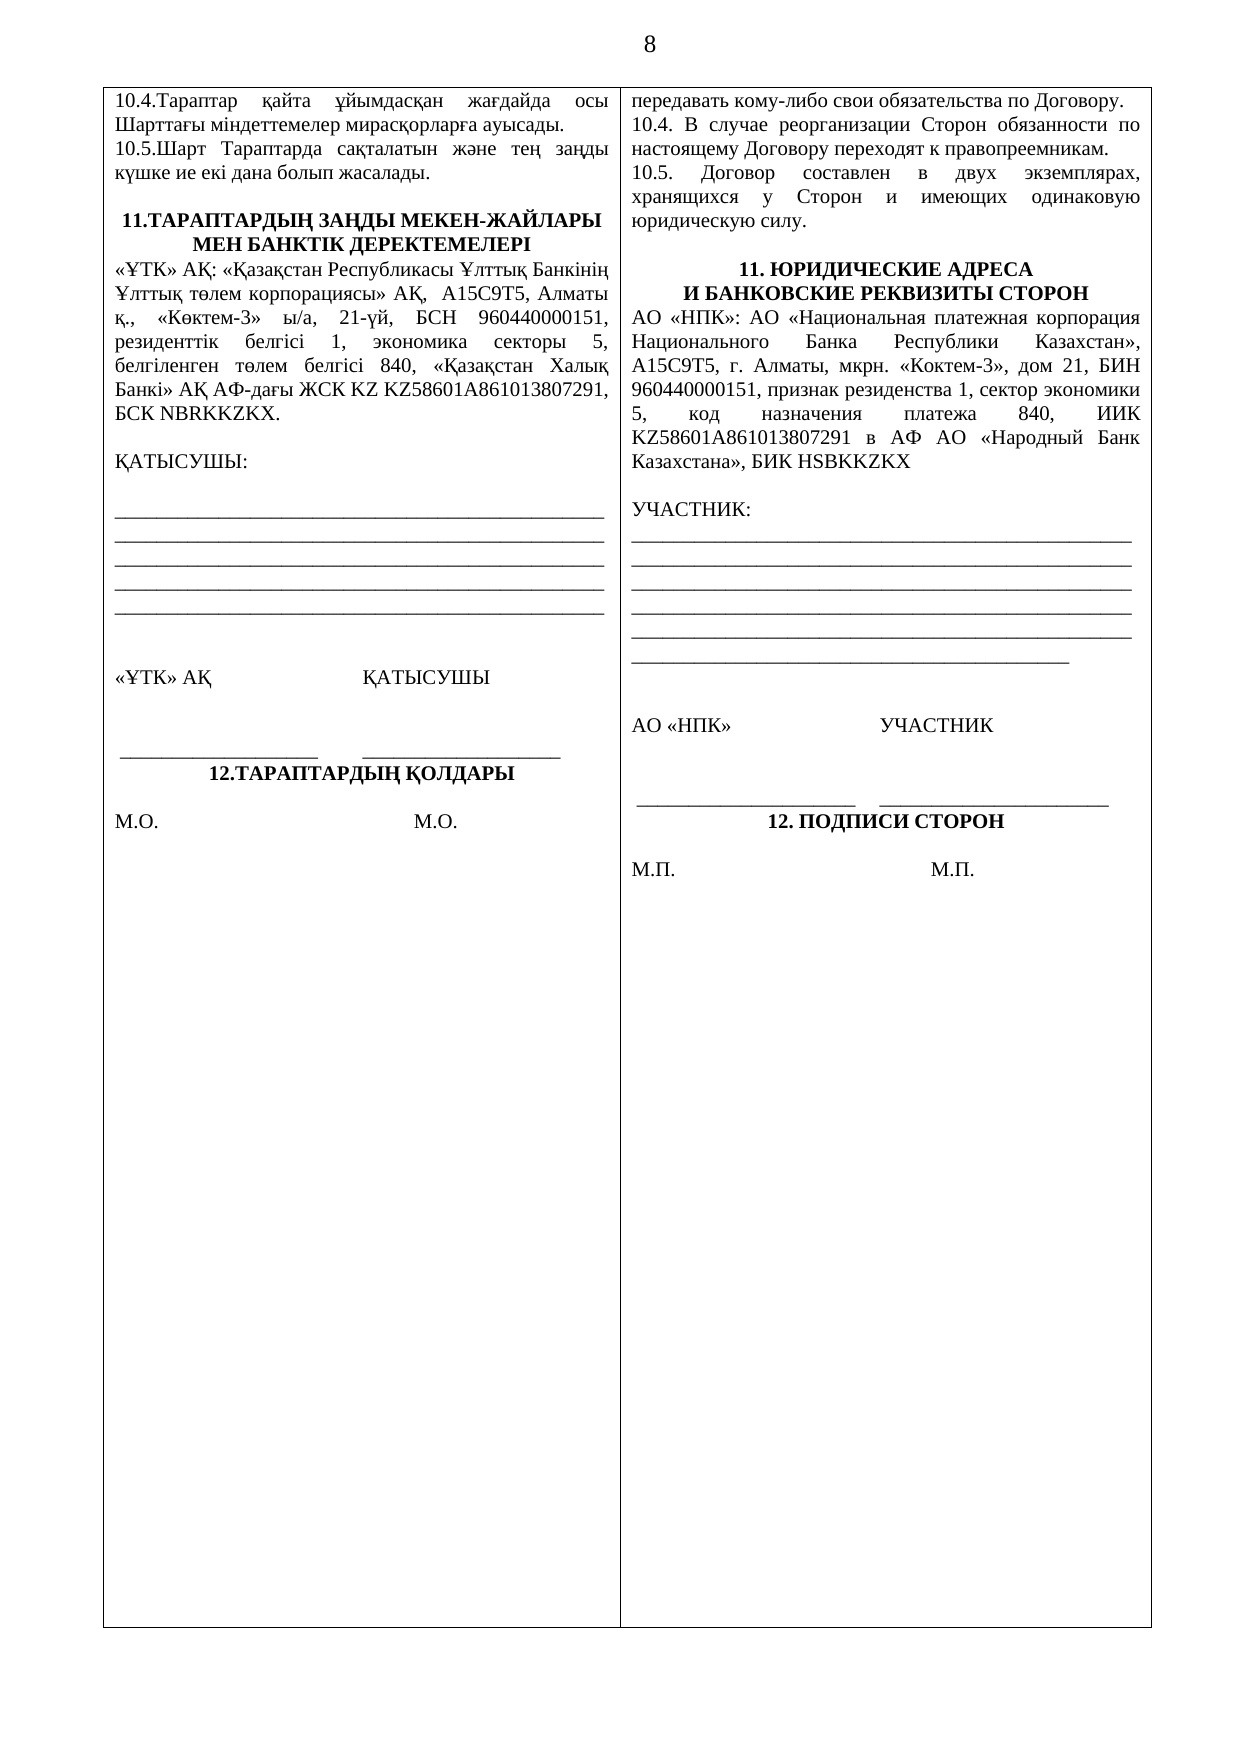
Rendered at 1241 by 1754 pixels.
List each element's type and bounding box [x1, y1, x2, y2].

table_header [104, 88, 620, 1627]
table_header [621, 88, 1151, 1627]
